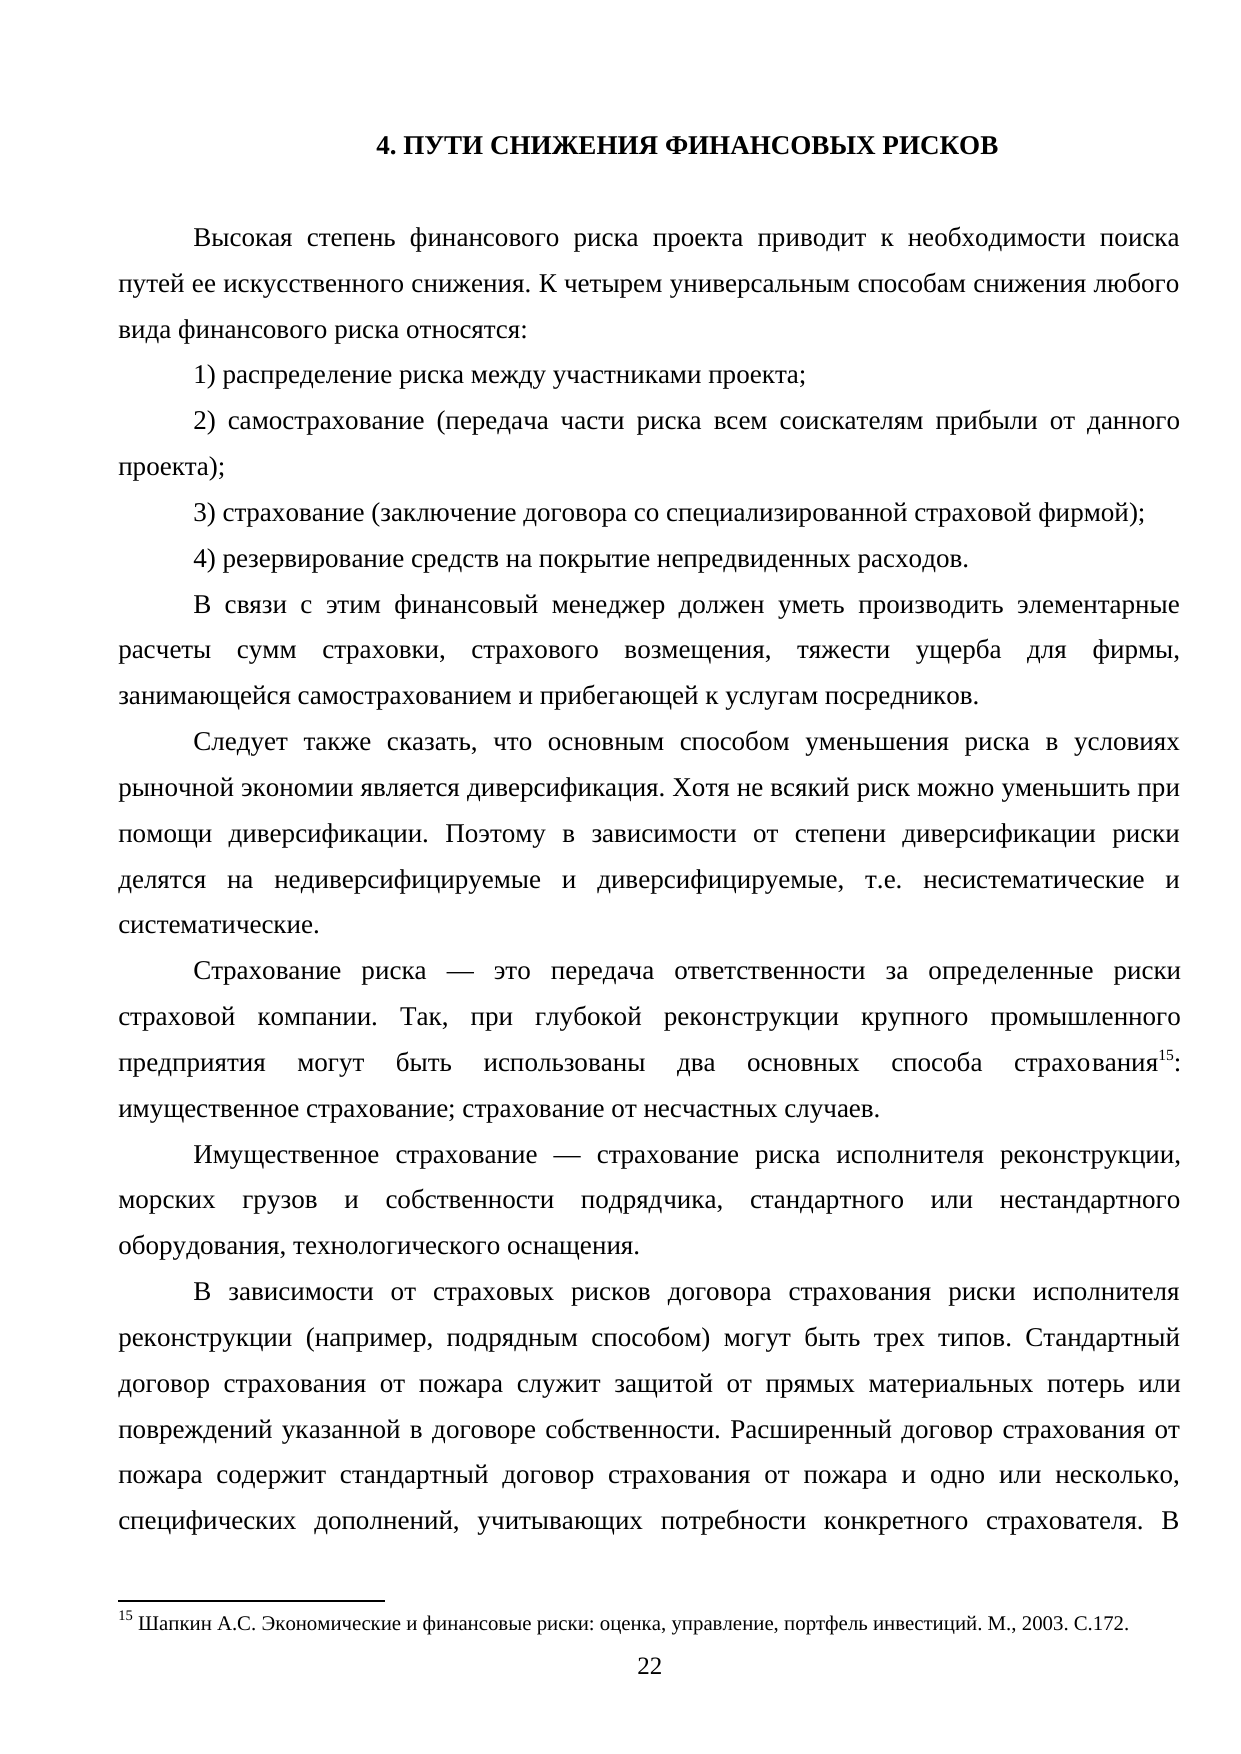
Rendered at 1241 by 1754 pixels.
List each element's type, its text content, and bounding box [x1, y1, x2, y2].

text Имущественное страхование — страхование риска исполнителя реконструкции, морских грузов и собственности подрядчика, стандартного или нестандартного оборудования, технологического оснащения. [118, 1126, 1181, 1264]
text 3) страхование (заключение договора со специализированной страховой фирмой); [118, 485, 1181, 531]
text В связи с этим финансовый менеджер должен уметь производить элементарные расчеты сумм страховки, страхового возмещения, тяжести ущерба для фирмы, занимающейся самострахованием и прибегающей к услугам посредников. [118, 576, 1181, 714]
text Высокая степень финансового риска проекта приводит к необходимости поиска путей ее искусственного снижения. К четырем универсальным способам снижения любого вида финансового риска относятся: [118, 210, 1181, 347]
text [118, 1264, 1181, 1539]
text Страхование риска — это передача ответственности за определенные риски страховой компании. Так, при глубокой реконструкции крупного промышленного предприятия могут быть использованы два основных способа страхования: имущественное страхование; страхование от несчастных случаев. [118, 943, 1181, 1126]
text 1) распределение риска между участниками проекта; [118, 347, 1181, 393]
text 4) резервирование средств на покрытие непредвиденных расходов. [118, 531, 1181, 576]
text 4. Пути снижения финансовых рисков [118, 118, 1181, 164]
text 2) самострахование (передача части риска всем соискателям прибыли от данного проекта); [118, 393, 1181, 485]
text Следует также сказать, что основным способом уменьшения риска в условиях рыночной экономии является диверсификация. Хотя не всякий риск можно уменьшить при помощи диверсификации. Поэтому в зависимости от степени диверсификации риски делятся на недиверсифицируемые и диверсифицируемые, т.е. несистематические и систематические. [118, 714, 1181, 943]
